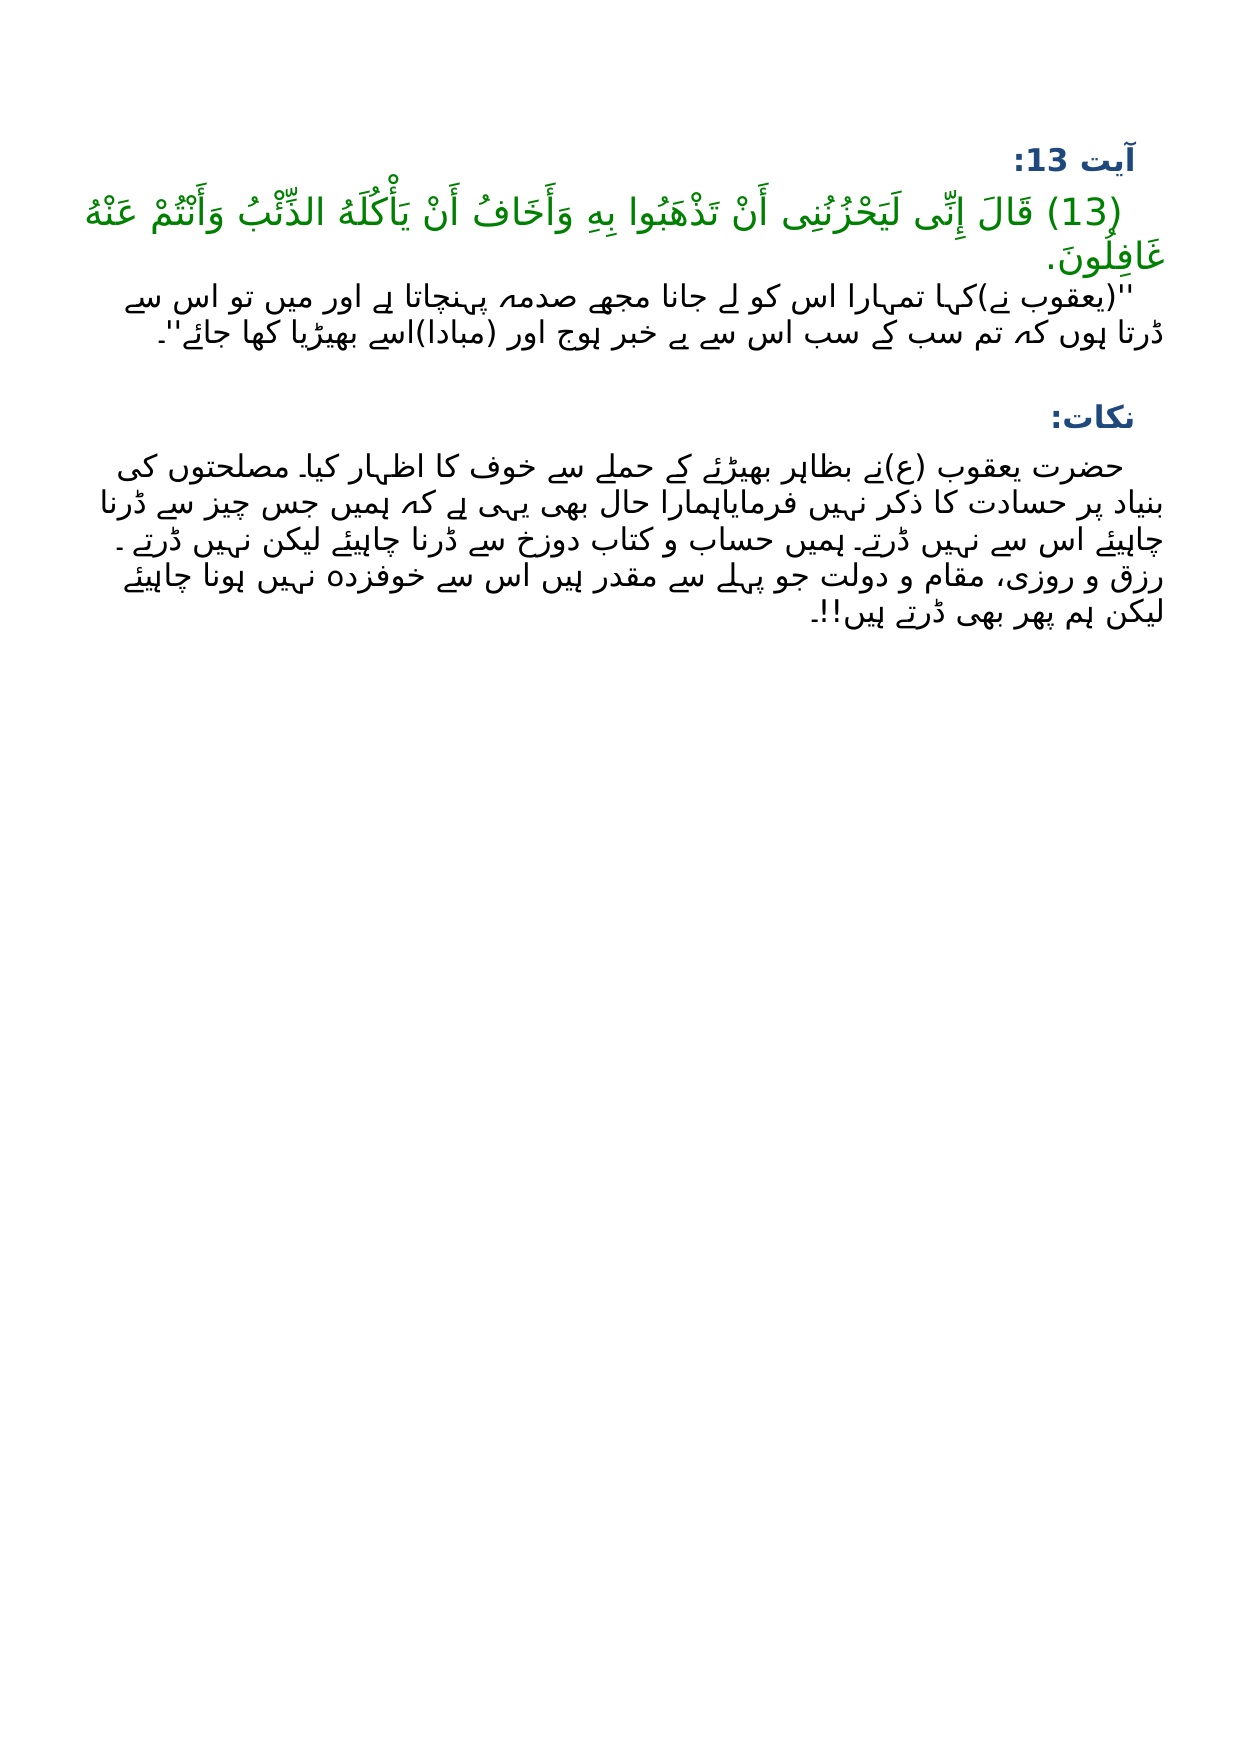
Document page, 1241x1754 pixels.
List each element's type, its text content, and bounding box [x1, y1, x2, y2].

text ''(یعقوب نے)کہا تمہارا اس کو لے جانا مجھے صدمہ پہنچاتا ہے اور میں تو اس سے ڈرتا ہوں کہ تم سب کے سب اس سے بے خبر ہوج اور (مبادا)اسے بھیڑیا کھا جائے''۔ [75, 278, 1165, 351]
text حضرت یعقوب (ع)نے بظاہر بھیڑئے کے حملے سے خوف کا اظہار کیا۔ مصلحتوں کی بنیاد پر حسادت کا ذکر نہیں فرمایاہمارا حال بھی یہی ہے کہ ہمیں جس چیز سے ڈرنا چاہیئے اس سے نہیں ڈرتے۔ ہمیں حساب و کتاب دوزخ سے ڈرنا چاہیئے لیکن نہیں ڈرتے ۔ رزق و روزی، مقام و دولت جو پہلے سے مقدر ہیں اس سے خوفزدہ نہیں ہونا چاہیئے لیکن ہم پھر بھی ڈرتے ہیں!!۔ [75, 448, 1165, 630]
subtitle نکات: [75, 399, 1165, 436]
text (13) قَالَ إِنِّی لَیَحْزُنُنِی أَنْ تَذْهَبُوا بِهِ وَأَخَافُ أَنْ یَأْکُلَهُ الذِّئْبُ وَأَنْتُمْ عَنْهُ غَافِلُونَ. [75, 191, 1165, 278]
subtitle آیت 13: [75, 142, 1165, 178]
